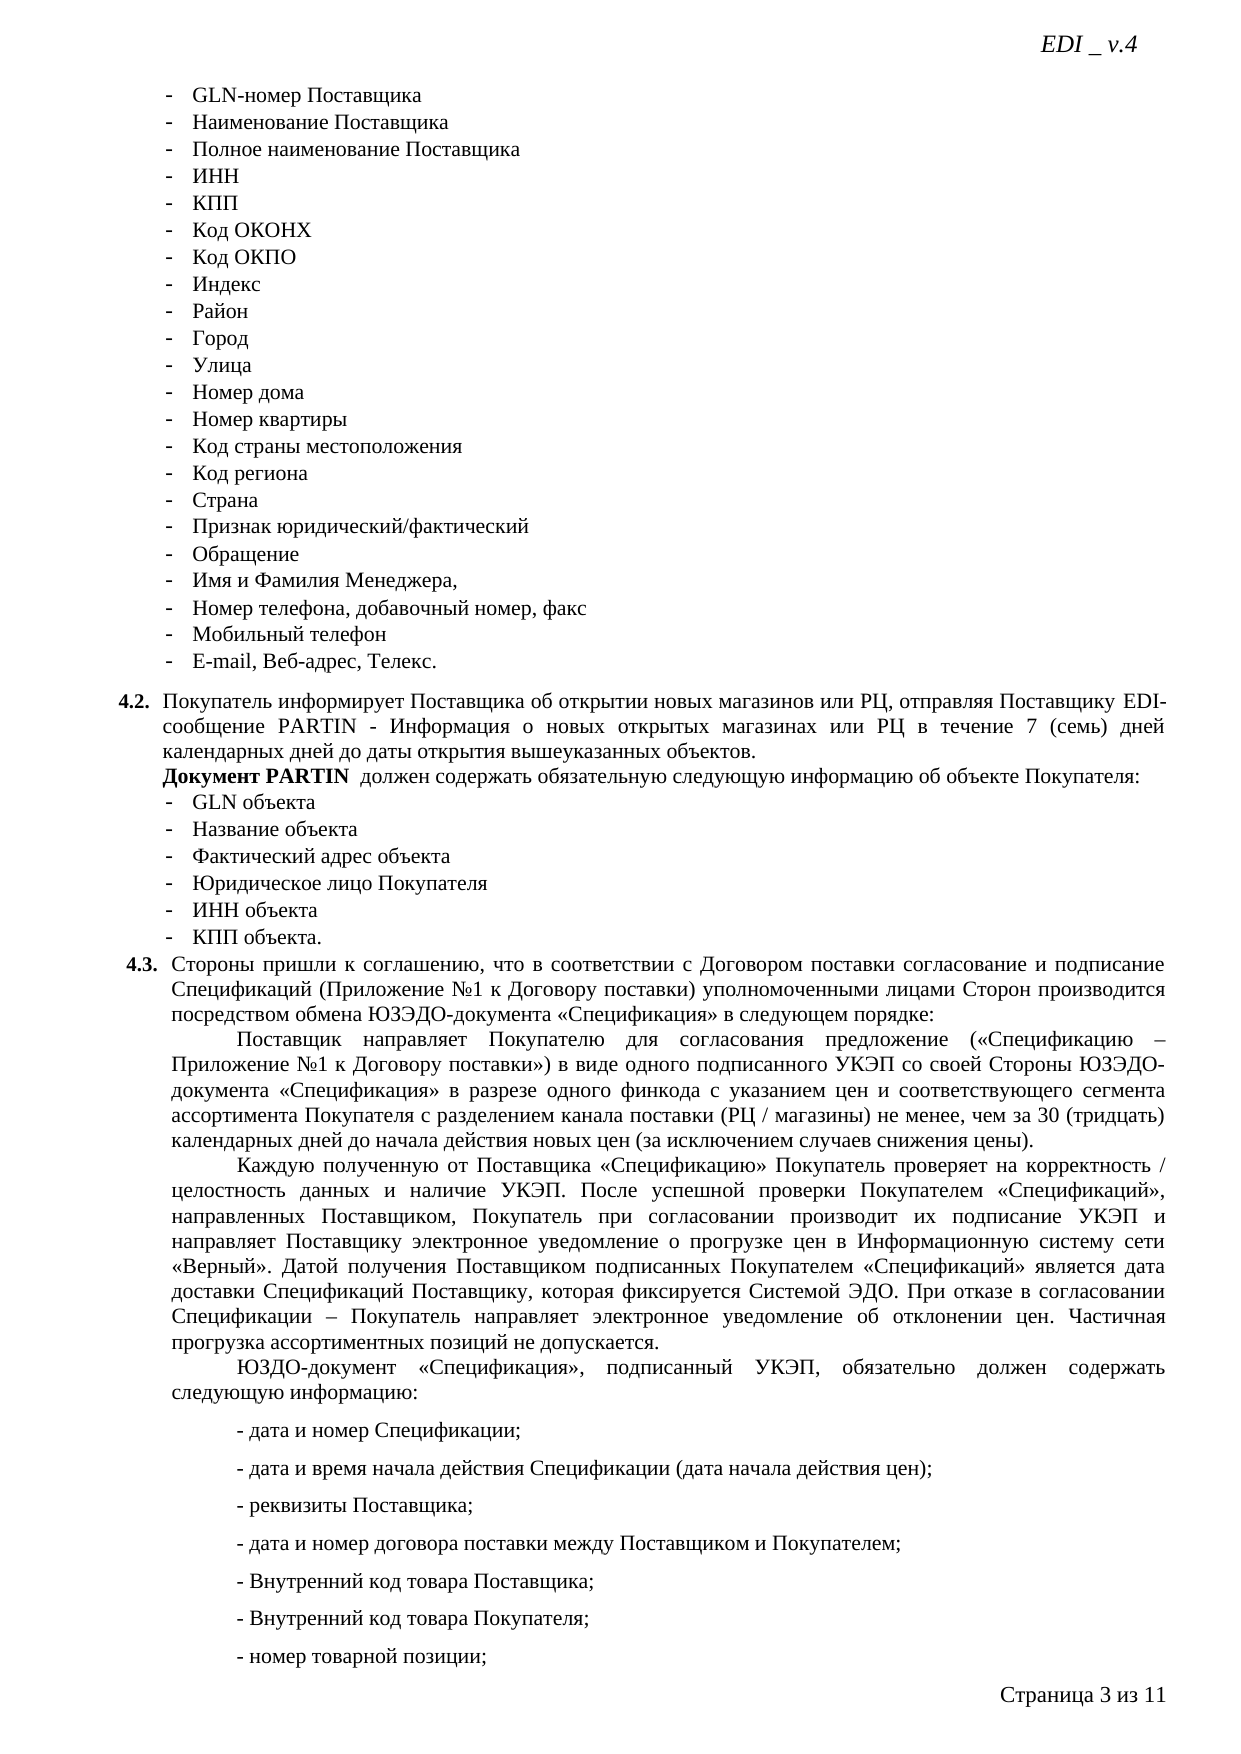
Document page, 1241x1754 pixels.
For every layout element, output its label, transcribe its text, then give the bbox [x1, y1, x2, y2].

list Номер дома [162, 379, 1167, 406]
list Код региона [162, 459, 1167, 487]
list Покупатель информирует Поставщика об открытии новых магазинов или РЦ, отправляя Поставщику EDI-сообщение PARTIN - Информация о новых открытых магазинах или РЦ в течение 7 (семь) дней календарных дней до даты открытия вышеуказанных объектов. [118, 688, 1167, 763]
list Код страны местоположения [162, 433, 1167, 459]
list КПП объекта. [162, 924, 1167, 951]
list GLN-номер Поставщика [162, 82, 1167, 109]
list Улица [162, 352, 1167, 379]
list Признак юридический/фактический [162, 513, 1167, 541]
list Страна [162, 487, 1167, 513]
list Юридическое лицо Покупателя [162, 870, 1167, 897]
list Полное наименование Поставщика [162, 136, 1167, 163]
list - Внутренний код товара Поставщика; [171, 1568, 1167, 1593]
list ЮЗДО-документ «Спецификация», подписанный УКЭП, обязательно должен содержать следующую информацию: [171, 1354, 1167, 1404]
list - Внутренний код товара Покупателя; [171, 1605, 1167, 1631]
list Обращение [162, 541, 1167, 567]
text Документ PARTIN должен содержать обязательную следующую информацию об объекте Покупателя: [162, 763, 1167, 789]
list Код ОКПО [162, 244, 1167, 271]
list КПП [162, 190, 1167, 217]
list Мобильный телефон [162, 621, 1167, 648]
list E-mail, Веб-адрес, Телекс. [162, 648, 1167, 675]
list Код ОКОНХ [162, 217, 1167, 244]
list - номер товарной позиции; [171, 1643, 1167, 1668]
list - дата и номер Спецификации; [171, 1417, 1167, 1442]
list Индекс [162, 271, 1167, 298]
list Поставщик направляет Покупателю для согласования предложение («Спецификацию – Приложение №1 к Договору поставки») в виде одного подписанного УКЭП со своей Стороны ЮЗЭДО-документа «Спецификация» в разрезе одного финкода с указанием цен и соответствующего сегмента ассортимента Покупателя с разделением канала поставки (РЦ / магазины) не менее, чем за 30 (тридцать) календарных дней до начала действия новых цен (за исключением случаев снижения цены). [171, 1026, 1167, 1152]
list ИНН объекта [162, 897, 1167, 924]
list Город [162, 325, 1167, 352]
list Каждую полученную от Поставщика «Спецификацию» Покупатель проверяет на корректность / целостность данных и наличие УКЭП. После успешной проверки Покупателем «Спецификаций», направленных Поставщиком, Покупатель при согласовании производит их подписание УКЭП и направляет Поставщику электронное уведомление о прогрузке цен в Информационную систему сети «Верный». Датой получения Поставщиком подписанных Покупателем «Спецификаций» является дата доставки Спецификаций Поставщику, которая фиксируется Системой ЭДО. При отказе в согласовании Спецификации – Покупатель направляет электронное уведомление об отклонении цен. Частичная прогрузка ассортиментных позиций не допускается. [171, 1152, 1167, 1354]
list Название объекта [162, 816, 1167, 843]
list GLN объекта [162, 789, 1167, 816]
list - дата и номер договора поставки между Поставщиком и Покупателем; [171, 1530, 1167, 1555]
list ИНН [162, 163, 1167, 190]
list - реквизиты Поставщика; [171, 1492, 1167, 1517]
list Стороны пришли к соглашению, что в соответствии с Договором поставки согласование и подписание Спецификаций (Приложение №1 к Договору поставки) уполномоченными лицами Сторон производится посредством обмена ЮЗЭДО-документа «Спецификация» в следующем порядке: [126, 951, 1167, 1026]
list - дата и время начала действия Спецификации (дата начала действия цен); [171, 1454, 1167, 1480]
list Район [162, 298, 1167, 325]
list Имя и Фамилия Менеджера, [162, 567, 1167, 594]
list Фактический адрес объекта [162, 843, 1167, 870]
list Наименование Поставщика [162, 109, 1167, 136]
list Номер квартиры [162, 406, 1167, 433]
list Номер телефона, добавочный номер, факс [162, 594, 1167, 621]
